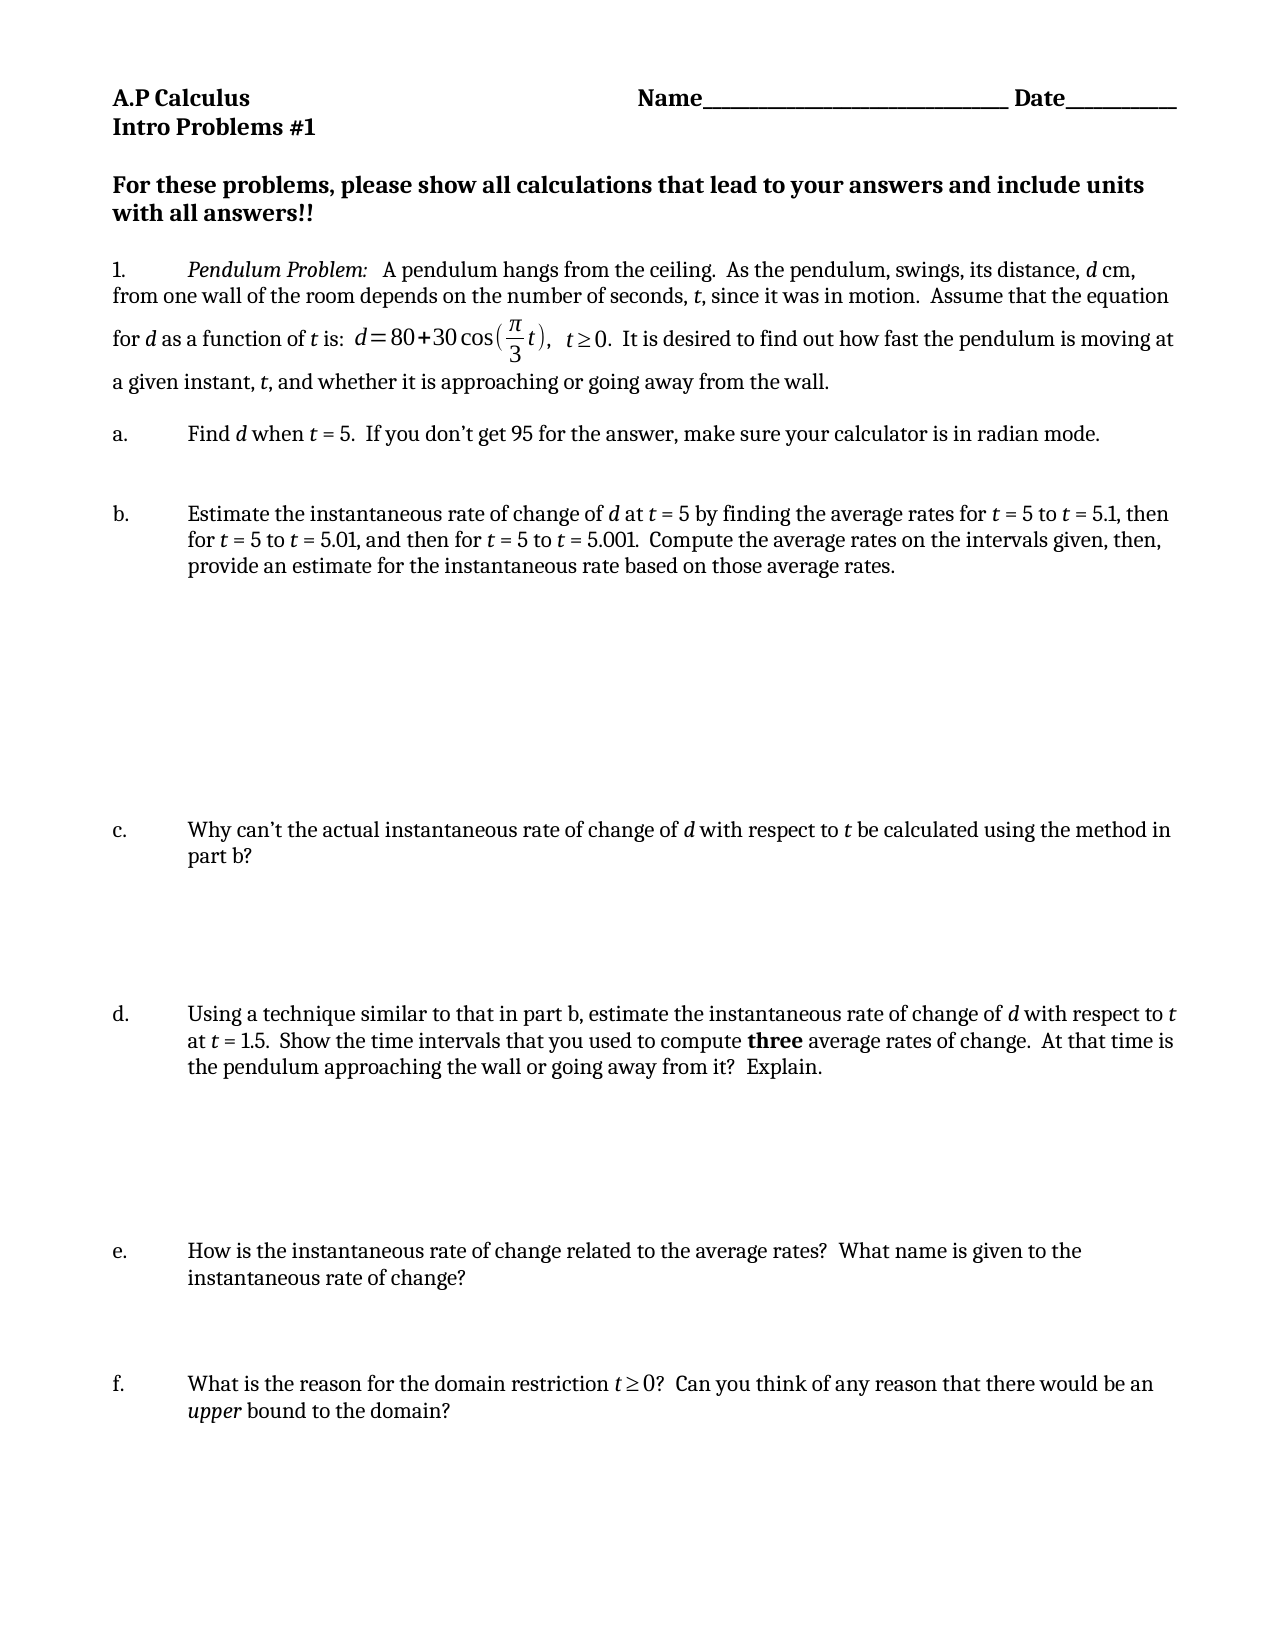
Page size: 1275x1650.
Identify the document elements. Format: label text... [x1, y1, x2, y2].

text d. Using a technique similar to that in part b, estimate the instantaneous rate of change of d with respect to t at t = 1.5. Show the time intervals that you used to compute three average rates of change. At that time is the pendulum approaching the wall or going away from it? Explain. [112, 1001, 1181, 1080]
text c. Why can’t the actual instantaneous rate of change of d with respect to t be calculated using the method in part b? [112, 817, 1181, 869]
text For these problems, please show all calculations that lead to your answers and include units with all answers!! [112, 171, 1181, 228]
text f. What is the reason for the domain restriction ? Can you think of any reason that there would be an upper bound to the domain? [112, 1370, 1181, 1424]
text b. Estimate the instantaneous rate of change of d at t = 5 by finding the average rates for t = 5 to t = 5.1, then for t = 5 to t = 5.01, and then for t = 5 to t = 5.001. Compute the average rates on the intervals given, then, provide an estimate for the instantaneous rate based on those average rates. [112, 500, 1181, 579]
text a. Find d when t = 5. If you don’t get 95 for the answer, make sure your calculator is in radian mode. [112, 421, 1181, 448]
text Intro Problems #1 [112, 113, 1181, 142]
text 1. Pendulum Problem: A pendulum hangs from the ceiling. As the pendulum, swings, its distance, d cm, from one wall of the room depends on the number of seconds, t, since it was in motion. Assume that the equation for d as a function of t is: , . It is desired to find out how fast the pendulum is moving at a given instant, t, and whether it is approaching or going away from the wall. [112, 257, 1181, 395]
text e. How is the instantaneous rate of change related to the average rates? What name is given to the instantaneous rate of change? [112, 1238, 1181, 1291]
text A.P Calculus Name_________________________________ Date____________ [112, 84, 1181, 113]
